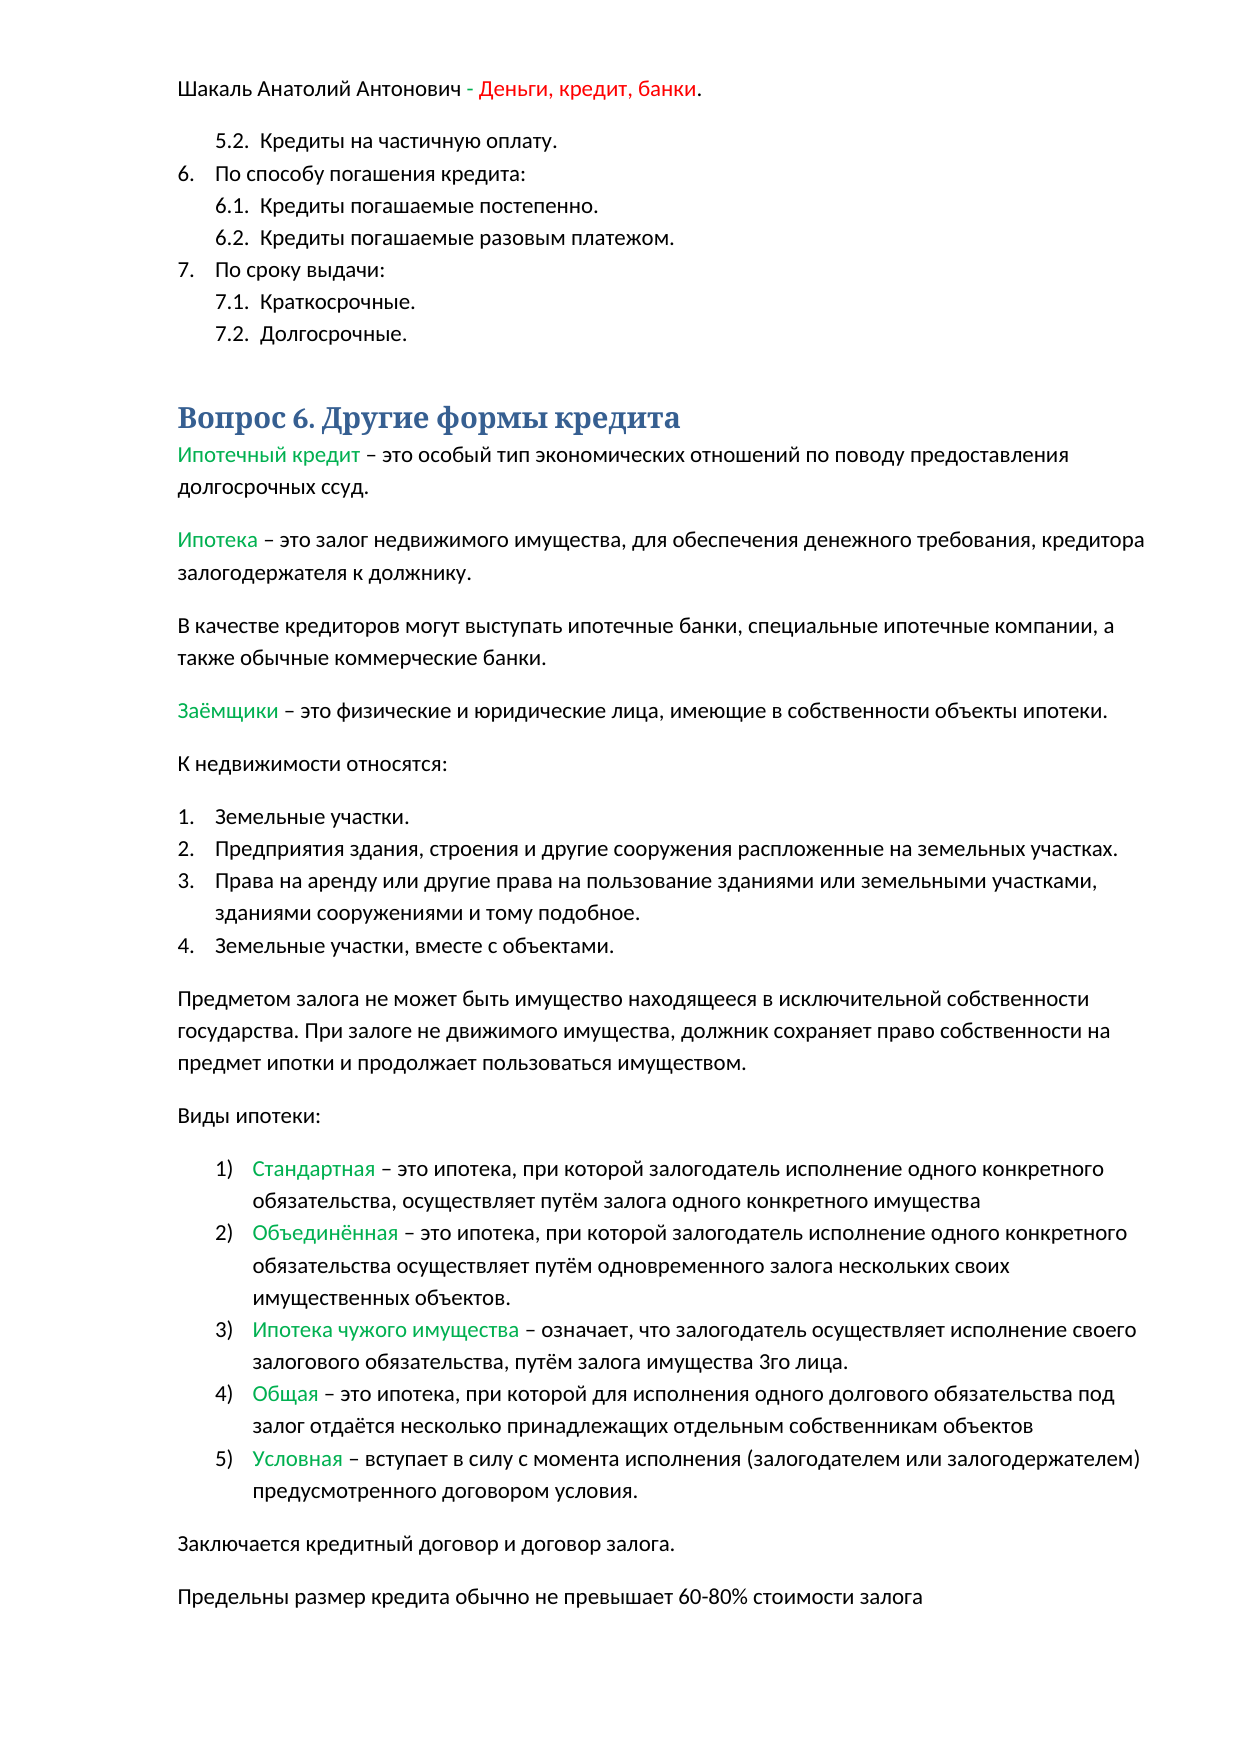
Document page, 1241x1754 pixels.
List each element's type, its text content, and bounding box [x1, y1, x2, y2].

text Предельны размер кредита обычно не превышает 60-80% стоимости залога [177, 1582, 1152, 1610]
list Земельные участки, вместе с объектами. [177, 931, 1152, 959]
list Условная – вступает в силу с момента исполнения (залогодателем или залогодержателем) предусмотренного договором условия. [215, 1444, 1152, 1504]
list Общая – это ипотека, при которой для исполнения одного долгового обязательства под залог отдаётся несколько принадлежащих отдельным собственникам объектов [215, 1379, 1152, 1440]
text Виды ипотеки: [177, 1101, 1152, 1129]
list Объединённая – это ипотека, при которой залогодатель исполнение одного конкретного обязательства осуществляет путём одновременного залога нескольких своих имущественных объектов. [215, 1218, 1152, 1311]
text Заключается кредитный договор и договор залога. [177, 1529, 1152, 1557]
list Кредиты погашаемые разовым платежом. [215, 223, 1152, 251]
text Предметом залога не может быть имущество находящееся в исключительной собственности государства. При залоге не движимого имущества, должник сохраняет право собственности на предмет ипотки и продолжает пользоваться имуществом. [177, 984, 1152, 1076]
list По сроку выдачи: [177, 255, 1152, 283]
list Кредиты на частичную оплату. [215, 126, 1152, 154]
text Ипотека – это залог недвижимого имущества, для обеспечения денежного требования, кредитора залогодержателя к должнику. [177, 526, 1152, 586]
text К недвижимости относятся: [177, 749, 1152, 777]
list Права на аренду или другие права на пользование зданиями или земельными участками, зданиями сооружениями и тому подобное. [177, 866, 1152, 927]
subtitle Вопрос 6. Другие формы кредита [177, 402, 1152, 435]
list Краткосрочные. [215, 287, 1152, 315]
list Долгосрочные. [215, 319, 1152, 348]
list Кредиты погашаемые постепенно. [215, 191, 1152, 219]
list Ипотека чужого имущества – означает, что залогодатель осуществляет исполнение своего залогового обязательства, путём залога имущества 3го лица. [215, 1315, 1152, 1375]
list Земельные участки. [177, 802, 1152, 830]
list Предприятия здания, строения и другие сооружения распложенные на земельных участках. [177, 834, 1152, 862]
text В качестве кредиторов могут выступать ипотечные банки, специальные ипотечные компании, а также обычные коммерческие банки. [177, 611, 1152, 671]
list По способу погашения кредита: [177, 159, 1152, 187]
list Стандартная – это ипотека, при которой залогодатель исполнение одного конкретного обязательства, осуществляет путём залога одного конкретного имущества [215, 1154, 1152, 1214]
text Ипотечный кредит – это особый тип экономических отношений по поводу предоставления долгосрочных ссуд. [177, 440, 1152, 501]
text Заёмщики – это физические и юридические лица, имеющие в собственности объекты ипотеки. [177, 696, 1152, 724]
